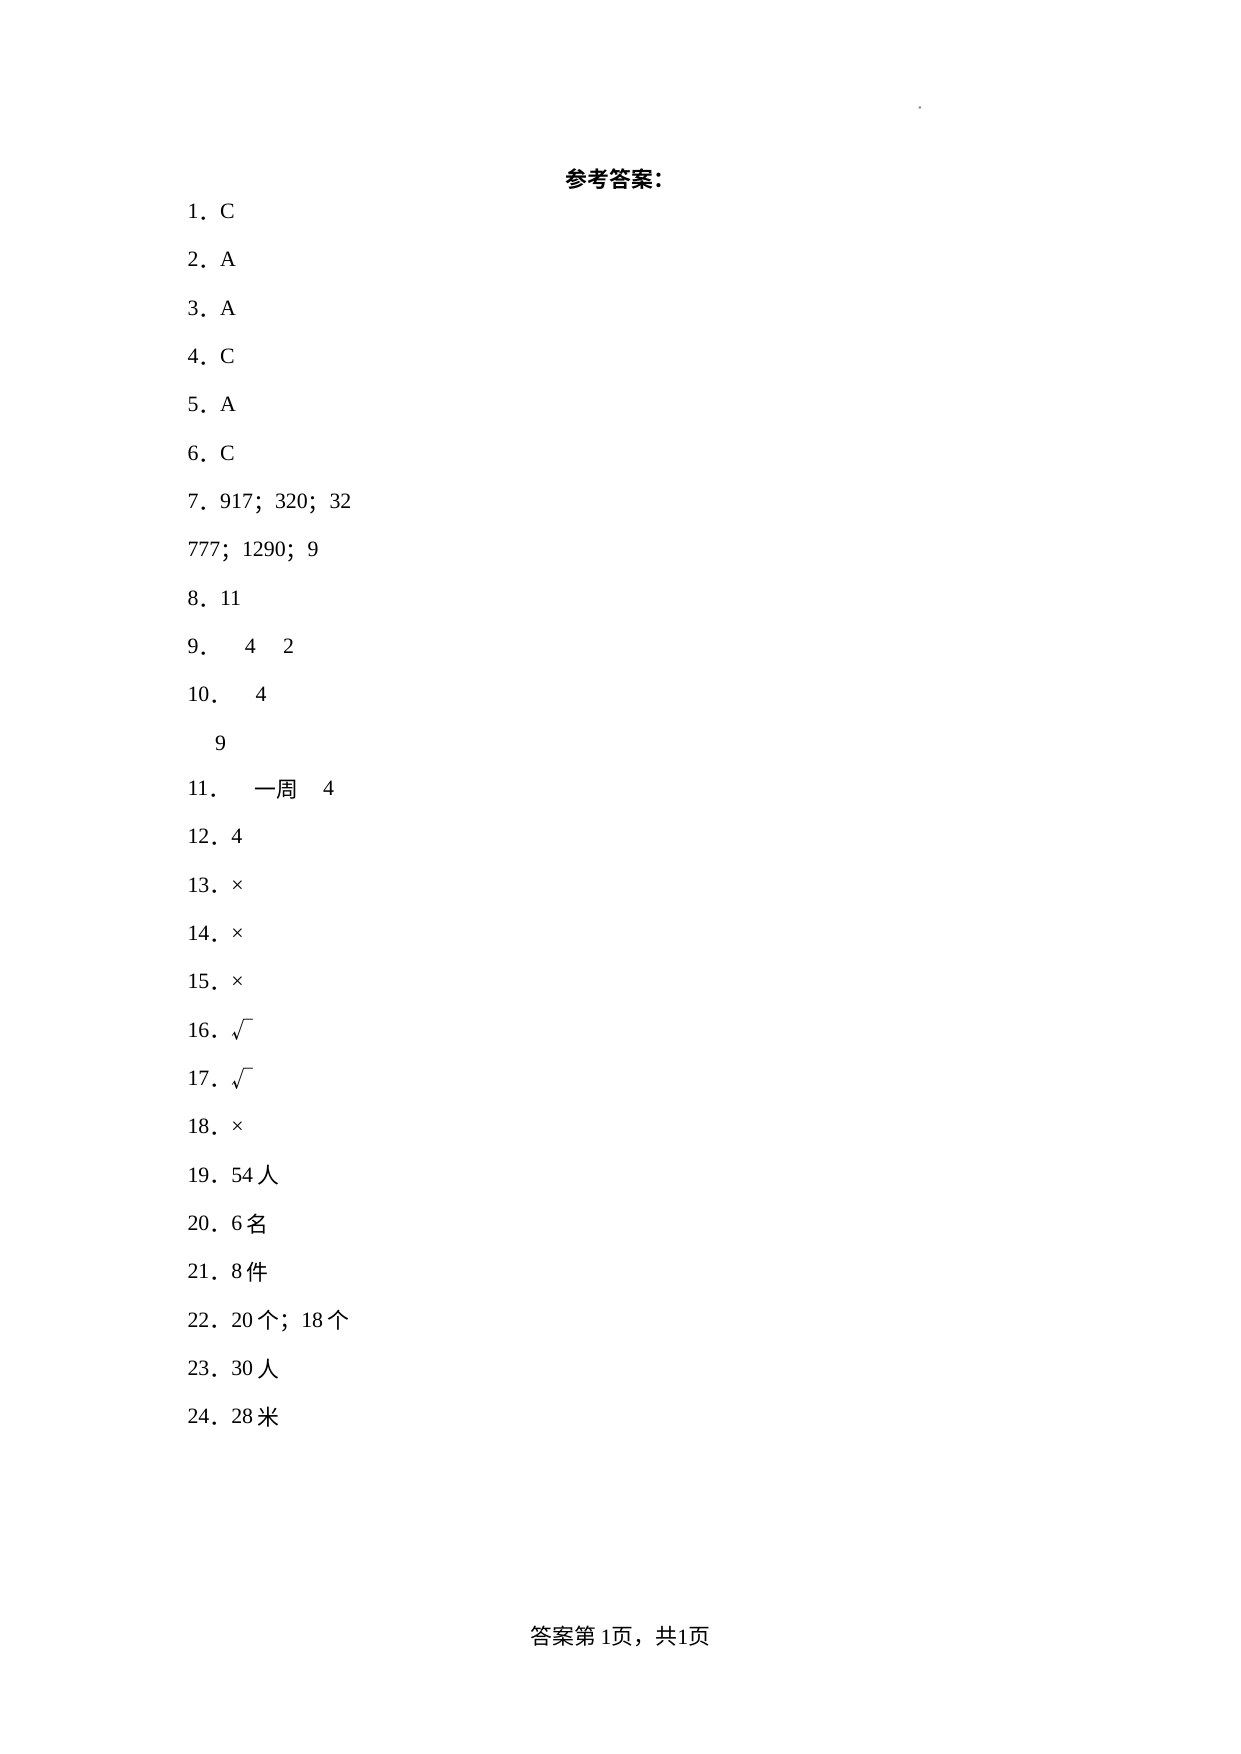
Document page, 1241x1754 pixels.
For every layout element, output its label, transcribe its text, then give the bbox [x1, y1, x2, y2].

text 13．× [187, 868, 1053, 900]
text 19．54人 [187, 1158, 1053, 1190]
text 4．C [187, 339, 1053, 372]
text 8．11 [187, 581, 1053, 614]
text 22．20个；18个 [187, 1303, 1053, 1335]
text 3．A [187, 291, 1053, 324]
text 9． 4 2 [187, 629, 1053, 662]
text 15．× [187, 964, 1053, 997]
text 21．8件 [187, 1254, 1053, 1287]
text 11． 一周 4 [187, 771, 1053, 804]
text 14．× [187, 916, 1053, 949]
text 1．C [187, 194, 1053, 227]
text 12．4 [187, 819, 1053, 852]
text 参考答案： [187, 162, 1053, 194]
text 777；1290；9 [187, 533, 1053, 565]
text 16．√ [187, 1013, 1053, 1045]
text 9 [187, 726, 1053, 759]
text 6．C [187, 436, 1053, 469]
text 23．30人 [187, 1351, 1053, 1384]
text 7．917；320；32 [187, 484, 1053, 517]
text 5．A [187, 388, 1053, 420]
text 10． 4 [187, 678, 1053, 710]
text 24．28米 [187, 1399, 1053, 1432]
text 17．√ [187, 1061, 1053, 1094]
text 18．× [187, 1109, 1053, 1142]
text 2．A [187, 243, 1053, 275]
text 20．6名 [187, 1206, 1053, 1239]
